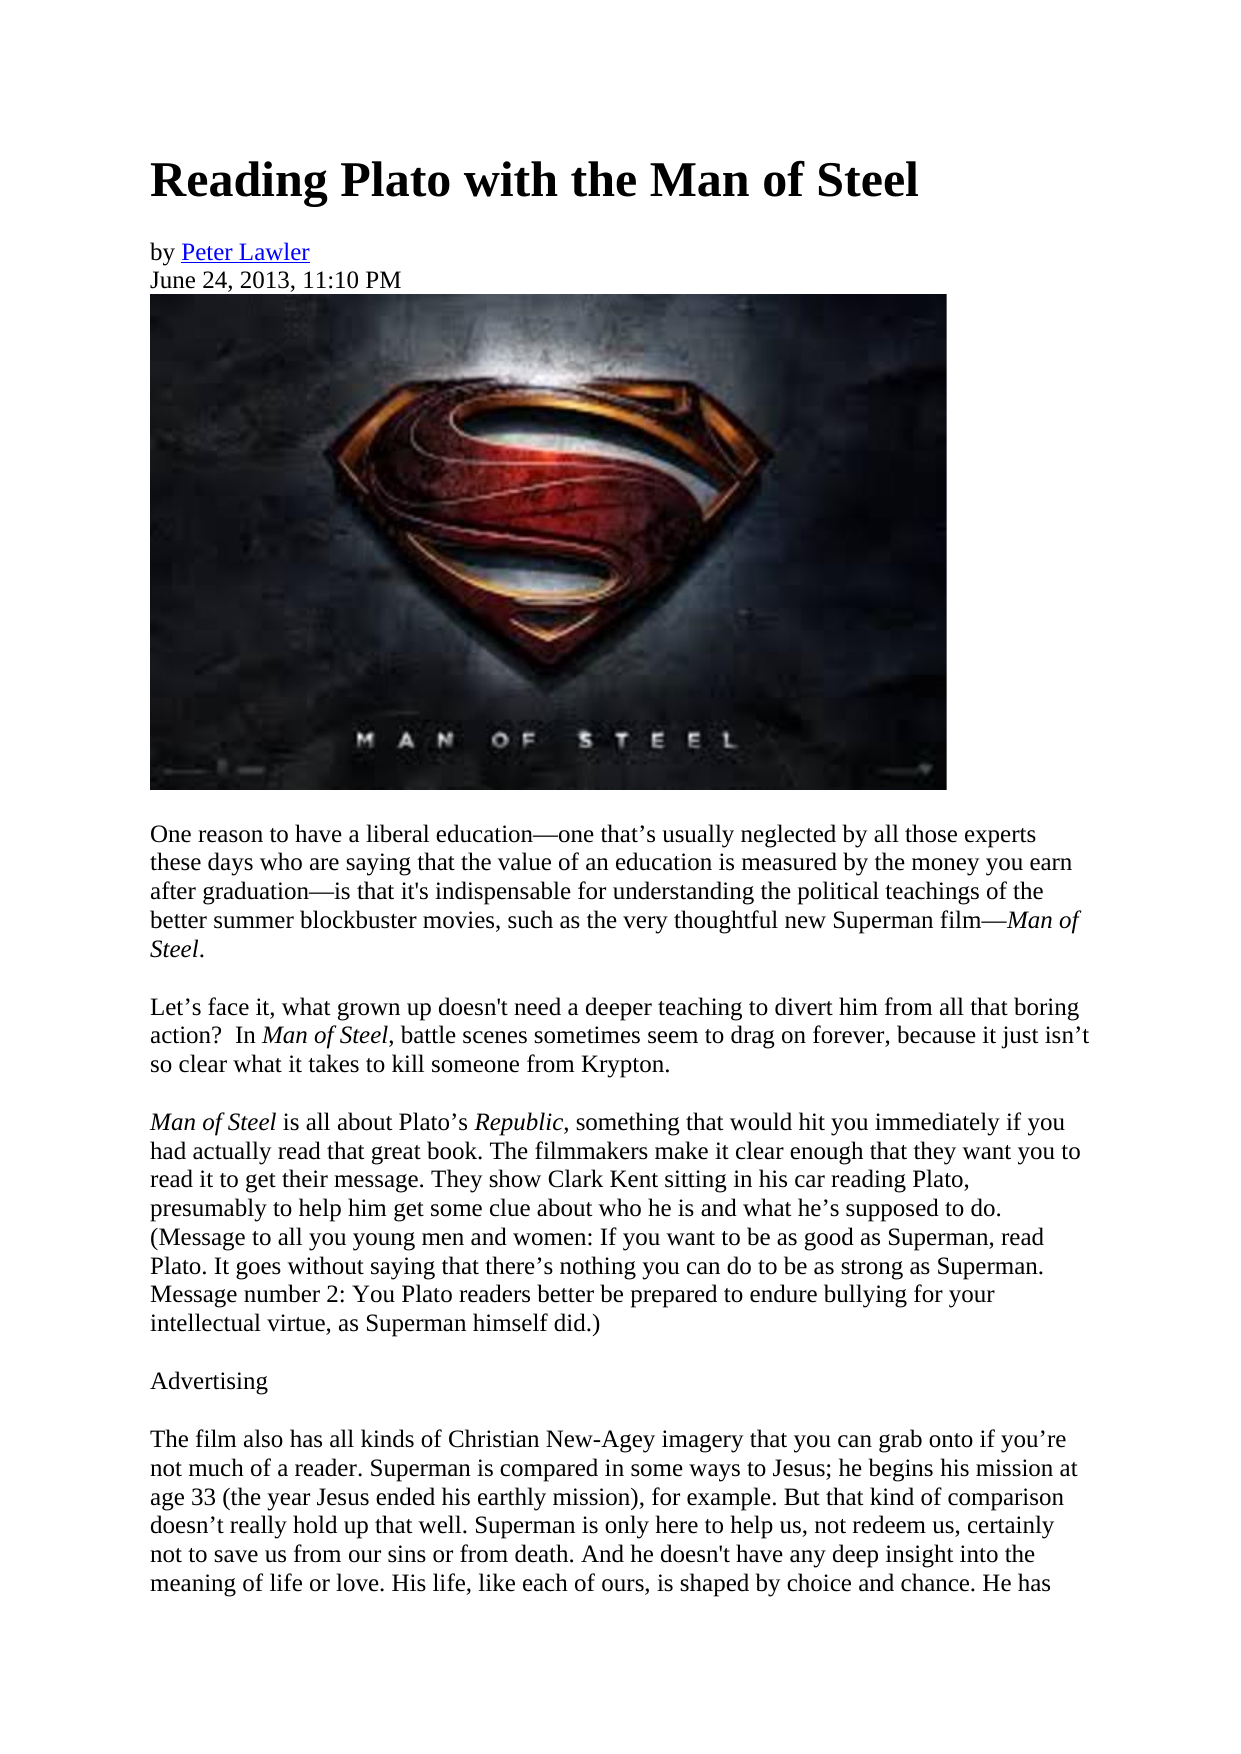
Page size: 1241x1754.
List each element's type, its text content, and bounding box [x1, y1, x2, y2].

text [150, 1424, 1090, 1597]
text Let’s face it, what grown up doesn't need a deeper teaching to divert him from all that boring action? In Man of Steel, battle scenes sometimes seem to drag on forever, because it just isn’t so clear what it takes to kill someone from Krypton. [150, 992, 1090, 1078]
text One reason to have a liberal education—one that’s usually neglected by all those experts these days who are saying that the value of an education is measured by the money you earn after graduation—is that it's indispensable for understanding the political teachings of the better summer blockbuster movies, such as the very thoughtful new Superman film—Man of Steel. [150, 819, 1090, 962]
text Man of Steel is all about Plato’s Republic, something that would hit you immediately if you had actually read that great book. The filmmakers make it clear enough that they want you to read it to get their message. They show Clark Kent sitting in his car reading Plato, presumably to help him get some clue about who he is and what he’s supposed to do. (Message to all you young men and women: If you want to be as good as Superman, read Plato. It goes without saying that there’s nothing you can do to be as strong as Superman. Message number 2: You Plato readers better be prepared to endure bullying for your intellectual virtue, as Superman himself did.) [150, 1107, 1090, 1337]
text June 24, 2013, 11:10 PM [150, 265, 1090, 294]
text Reading Plato with the Man of Steel [150, 150, 1090, 207]
text Advertising [150, 1366, 1090, 1395]
picture [150, 294, 947, 790]
text by Peter Lawler [150, 237, 1090, 265]
